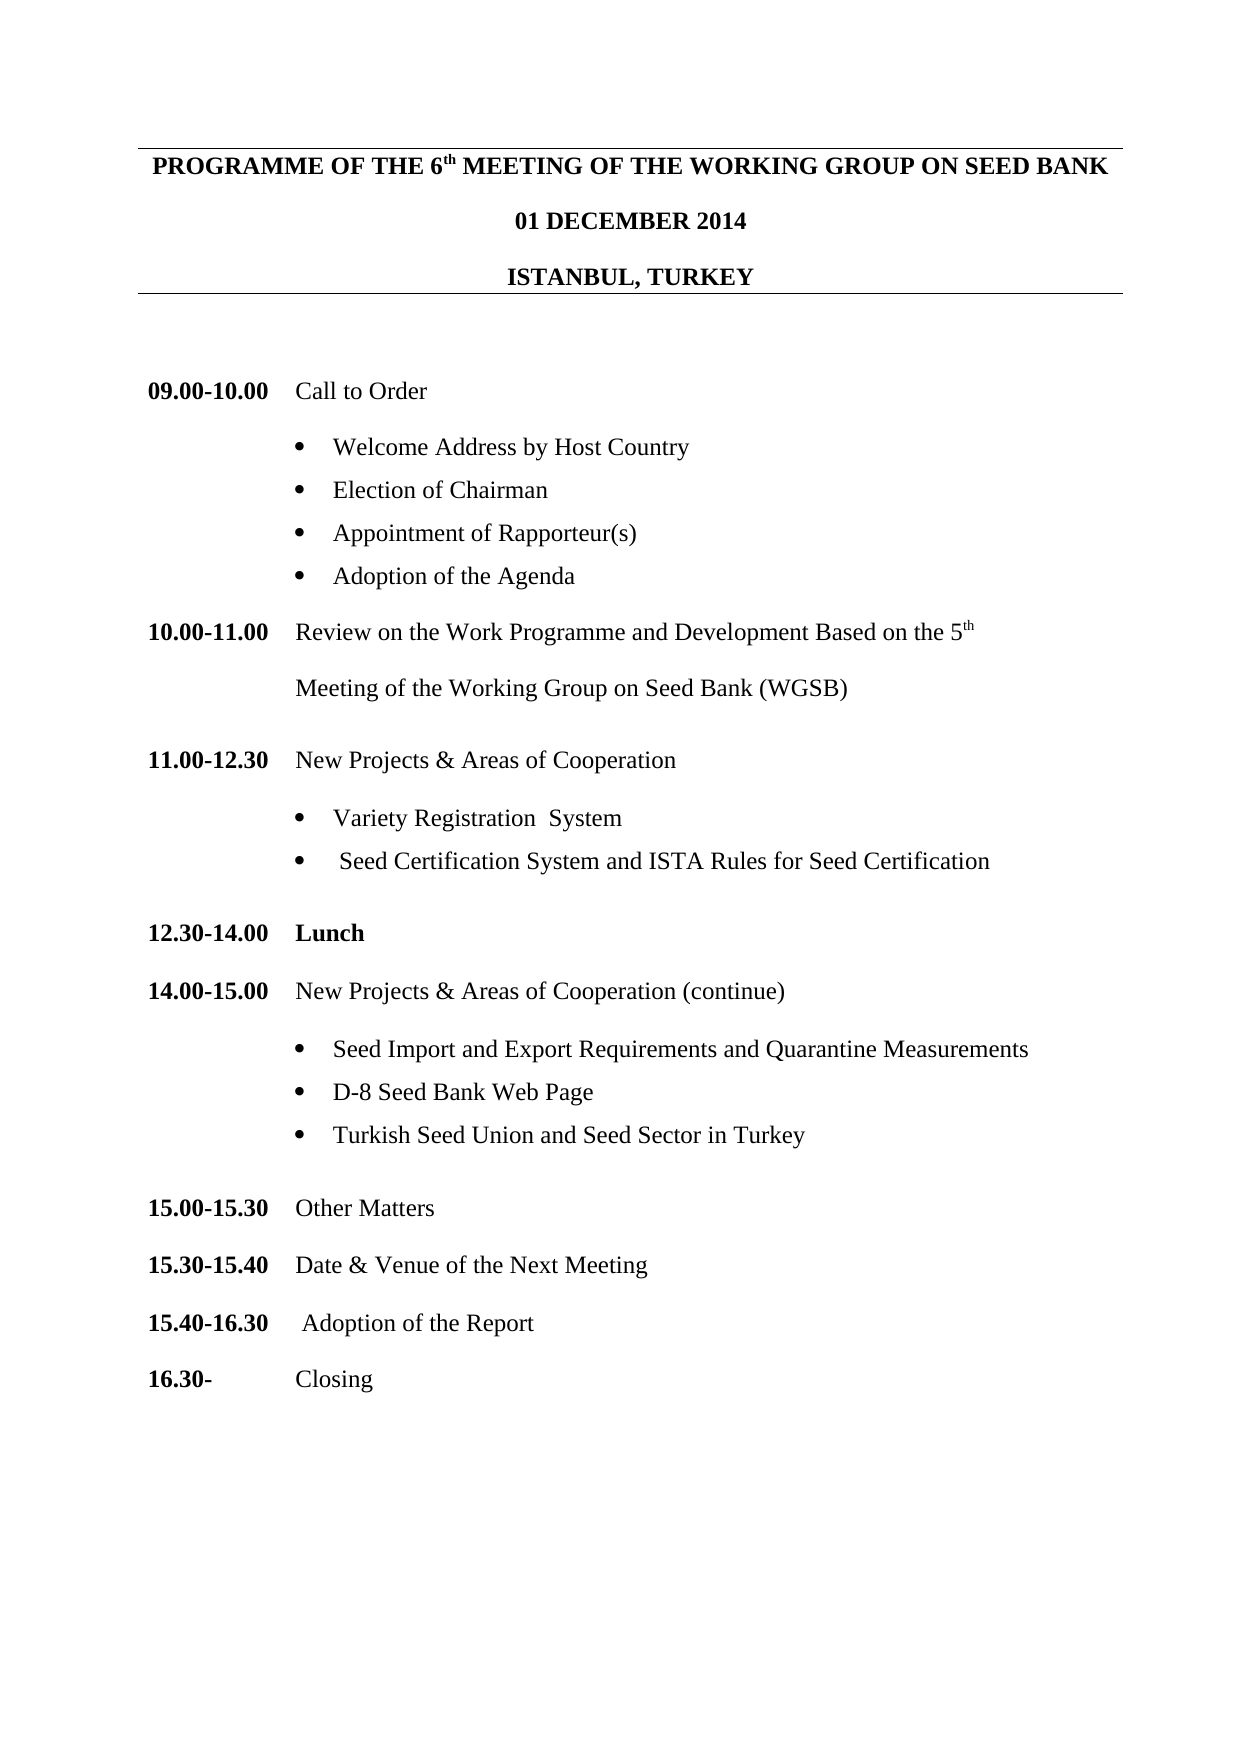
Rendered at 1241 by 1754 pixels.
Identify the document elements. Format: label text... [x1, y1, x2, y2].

list Welcome Address by Host Country [295, 432, 1093, 461]
list Turkish Seed Union and Seed Sector in Turkey [295, 1120, 1093, 1149]
text 14.00-15.00 New Projects & Areas of Cooperation (continue) [148, 976, 1093, 1005]
text ISTANBUL, TURKEY [138, 259, 1123, 293]
list Adoption of the Agenda [295, 561, 1093, 590]
text 11.00-12.30 New Projects & Areas of Cooperation [148, 745, 1093, 774]
text 09.00-10.00 Call to Order [148, 376, 1093, 405]
text 15.00-15.30 Other Matters [148, 1193, 1093, 1221]
text PROGRAMME OF THE 6th MEETING OF THE WORKING GROUP ON SEED BANK [138, 149, 1123, 179]
text Meeting of the Working Group on Seed Bank (WGSB) [221, 673, 1093, 701]
text 15.40-16.30 Adoption of the Report [148, 1308, 1093, 1337]
list Seed Import and Export Requirements and Quarantine Measurements [295, 1034, 1093, 1063]
list D-8 Seed Bank Web Page [295, 1077, 1093, 1106]
text 10.00-11.00 Review on the Work Programme and Development Based on the 5th [148, 617, 1093, 646]
list Variety Registration System [295, 803, 1093, 832]
list Election of Chairman [295, 475, 1093, 504]
list Appointment of Rapporteur(s) [295, 518, 1093, 547]
text 15.30-15.40 Date & Venue of the Next Meeting [148, 1251, 1093, 1279]
text 12.30-14.00 Lunch [148, 918, 1093, 947]
text 16.30- Closing [148, 1364, 1093, 1393]
list Seed Certification System and ISTA Rules for Seed Certification [295, 846, 1093, 875]
text 01 DECEMBER 2014 [138, 203, 1123, 235]
